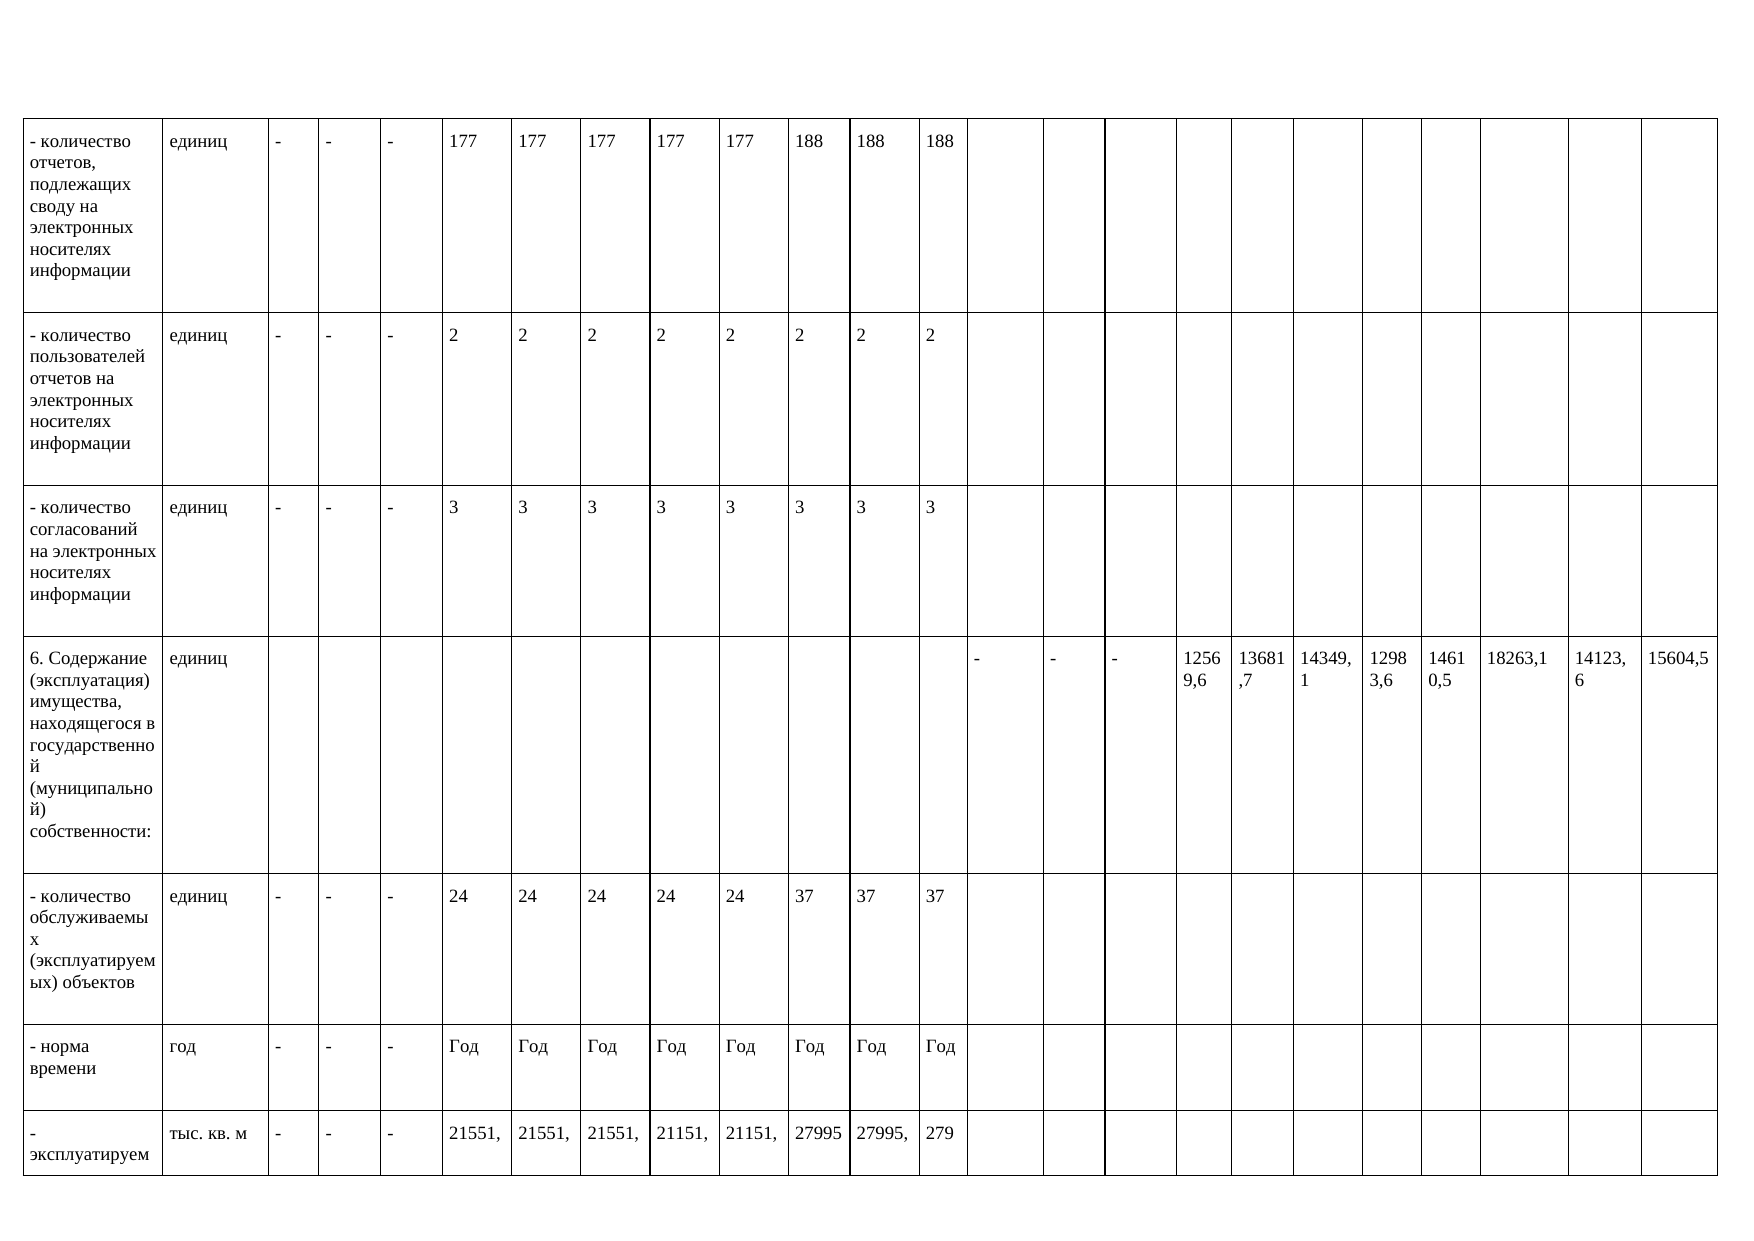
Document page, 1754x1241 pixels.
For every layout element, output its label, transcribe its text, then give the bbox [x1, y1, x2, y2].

table_cell - [269, 313, 318, 485]
table_cell 12983,6 [1363, 637, 1421, 873]
table_cell 2 [651, 313, 719, 485]
table_cell [1363, 1111, 1421, 1175]
table_cell [1481, 119, 1568, 312]
table_cell [319, 637, 380, 873]
table_cell - [381, 486, 442, 636]
table_cell 2 [851, 313, 919, 485]
table_cell - количество отчетов, подлежащих своду на электронных носителях информации [24, 119, 162, 312]
table_cell [1232, 313, 1293, 485]
table_cell [789, 637, 849, 873]
table_cell 3 [920, 486, 967, 636]
table_cell единиц [163, 637, 268, 873]
table_cell 2 [443, 313, 511, 485]
table_cell Год [512, 1025, 580, 1110]
table_cell 27995,7 [789, 1111, 849, 1175]
table_cell - [1106, 637, 1176, 873]
table_cell - [319, 119, 380, 312]
table_cell Год [789, 1025, 849, 1110]
table_cell 14610,5 [1422, 637, 1480, 873]
table_cell [651, 637, 719, 873]
table_cell [443, 637, 511, 873]
table_cell [1294, 119, 1362, 312]
table_cell единиц [163, 874, 268, 1024]
table_cell [1294, 874, 1362, 1024]
table_cell [1481, 874, 1568, 1024]
table_cell 3 [851, 486, 919, 636]
table_cell 13681,7 [1232, 637, 1293, 873]
table_cell [968, 486, 1043, 636]
table_cell [1569, 486, 1641, 636]
table_cell 177 [720, 119, 788, 312]
table_cell 177 [443, 119, 511, 312]
table_cell 2 [920, 313, 967, 485]
table_cell [1232, 1111, 1293, 1175]
table_cell [1106, 119, 1176, 312]
table_cell - [269, 1111, 318, 1175]
table_cell [1294, 313, 1362, 485]
table_cell - [381, 313, 442, 485]
table_cell [1106, 313, 1176, 485]
table_cell - количество пользователей отчетов на электронных носителях информации [24, 313, 162, 485]
table_cell [968, 1025, 1043, 1110]
table_cell - [269, 1025, 318, 1110]
table_cell [920, 637, 967, 873]
table_cell [581, 637, 649, 873]
table_cell [1232, 1025, 1293, 1110]
table_cell [1642, 874, 1717, 1024]
table_cell 37 [920, 874, 967, 1024]
table_cell [1481, 486, 1568, 636]
table_cell [1044, 486, 1104, 636]
table_cell Год [443, 1025, 511, 1110]
table_cell [1422, 486, 1480, 636]
table_cell единиц [163, 313, 268, 485]
table_cell [1642, 119, 1717, 312]
table_cell [1177, 313, 1231, 485]
table_cell 3 [651, 486, 719, 636]
table_cell единиц [163, 486, 268, 636]
table_cell [1294, 486, 1362, 636]
table_cell 2 [720, 313, 788, 485]
table_cell [1481, 1025, 1568, 1110]
table_cell - [381, 119, 442, 312]
table_cell 177 [581, 119, 649, 312]
table_cell [1569, 1025, 1641, 1110]
table_cell [1363, 874, 1421, 1024]
table_cell Год [920, 1025, 967, 1110]
table_cell 27995,7 [920, 1111, 967, 1175]
table_cell [1642, 1111, 1717, 1175]
table_cell [1422, 119, 1480, 312]
table_cell 2 [512, 313, 580, 485]
table_cell 14123,6 [1569, 637, 1641, 873]
table_cell 21551,18 [443, 1111, 511, 1175]
table_cell [1044, 1111, 1104, 1175]
table_cell [1106, 1111, 1176, 1175]
table_cell - [269, 119, 318, 312]
table_cell 12569,6 [1177, 637, 1231, 873]
table_cell 177 [512, 119, 580, 312]
table_cell [1363, 1025, 1421, 1110]
table_cell 3 [581, 486, 649, 636]
table_cell [1044, 874, 1104, 1024]
table_cell [1481, 313, 1568, 485]
table_cell [1363, 119, 1421, 312]
table_cell 21151,18 [720, 1111, 788, 1175]
table_cell [1232, 486, 1293, 636]
table_cell [1363, 486, 1421, 636]
table_cell [1642, 1025, 1717, 1110]
table_cell [1232, 874, 1293, 1024]
table_cell [720, 637, 788, 873]
table_cell - [319, 313, 380, 485]
table_cell - норма времени [24, 1025, 162, 1110]
table_cell [1422, 1111, 1480, 1175]
table_cell - [319, 874, 380, 1024]
table_cell [1294, 1025, 1362, 1110]
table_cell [24, 1111, 162, 1175]
table_cell 27995,7 [851, 1111, 919, 1175]
table_cell [1177, 1025, 1231, 1110]
table_cell [968, 874, 1043, 1024]
table_cell - [968, 637, 1043, 873]
table_cell 24 [581, 874, 649, 1024]
table_cell [381, 637, 442, 873]
table_cell 21551,18 [581, 1111, 649, 1175]
table_cell 14349,1 [1294, 637, 1362, 873]
table_cell [1363, 313, 1421, 485]
table_cell [1106, 486, 1176, 636]
table_cell 24 [512, 874, 580, 1024]
table_cell 37 [851, 874, 919, 1024]
table_cell 21151,18 [651, 1111, 719, 1175]
table_cell 18263,1 [1481, 637, 1568, 873]
table_cell [1642, 313, 1717, 485]
table_cell - [269, 874, 318, 1024]
table_cell - [269, 486, 318, 636]
table_cell [1642, 486, 1717, 636]
table_cell 3 [512, 486, 580, 636]
table_cell - [1044, 637, 1104, 873]
table_cell - [319, 1111, 380, 1175]
table_cell 24 [651, 874, 719, 1024]
table_cell - [319, 486, 380, 636]
table_cell [1044, 119, 1104, 312]
table_cell [968, 313, 1043, 485]
table_cell Год [851, 1025, 919, 1110]
table_cell Год [581, 1025, 649, 1110]
table_cell [1569, 874, 1641, 1024]
table_cell [512, 637, 580, 873]
table_cell [1481, 1111, 1568, 1175]
table_cell - количество согласований на электронных носителях информации [24, 486, 162, 636]
table_cell [269, 637, 318, 873]
table_cell 3 [720, 486, 788, 636]
table_cell [1294, 1111, 1362, 1175]
table_cell [1044, 1025, 1104, 1110]
table_cell 188 [851, 119, 919, 312]
table_cell [1569, 119, 1641, 312]
table_cell год [163, 1025, 268, 1110]
table_cell 2 [789, 313, 849, 485]
table_cell 188 [920, 119, 967, 312]
table_cell [1177, 486, 1231, 636]
table_cell 177 [651, 119, 719, 312]
table_cell [1422, 1025, 1480, 1110]
table_cell [1569, 1111, 1641, 1175]
table_cell - [381, 874, 442, 1024]
table_cell - [319, 1025, 380, 1110]
table_cell единиц [163, 119, 268, 312]
table_cell 188 [789, 119, 849, 312]
table_cell тыс. кв. м [163, 1111, 268, 1175]
table_cell 3 [789, 486, 849, 636]
table_cell 24 [720, 874, 788, 1024]
table_cell - [381, 1111, 442, 1175]
table_cell [1422, 313, 1480, 485]
table_cell [968, 1111, 1043, 1175]
table_cell [1044, 313, 1104, 485]
table_cell Год [651, 1025, 719, 1110]
table_cell - [381, 1025, 442, 1110]
table_cell 24 [443, 874, 511, 1024]
table_cell [1106, 874, 1176, 1024]
table_cell [851, 637, 919, 873]
table_cell 3 [443, 486, 511, 636]
table_cell 15604,5 [1642, 637, 1717, 873]
table_cell [1177, 874, 1231, 1024]
table_cell [1177, 1111, 1231, 1175]
table_cell [1232, 119, 1293, 312]
table_cell 21551,18 [512, 1111, 580, 1175]
table_cell [1422, 874, 1480, 1024]
table_cell Год [720, 1025, 788, 1110]
table_cell 37 [789, 874, 849, 1024]
table_cell [1569, 313, 1641, 485]
table_cell [968, 119, 1043, 312]
table_cell 2 [581, 313, 649, 485]
table_cell [1106, 1025, 1176, 1110]
table_cell 6. Содержание (эксплуатация) имущества, находящегося в государственной (муниципальной) собственности: [24, 637, 162, 873]
table_cell [1177, 119, 1231, 312]
table_cell - количество обслуживаемых (эксплуатируемых) объектов [24, 874, 162, 1024]
